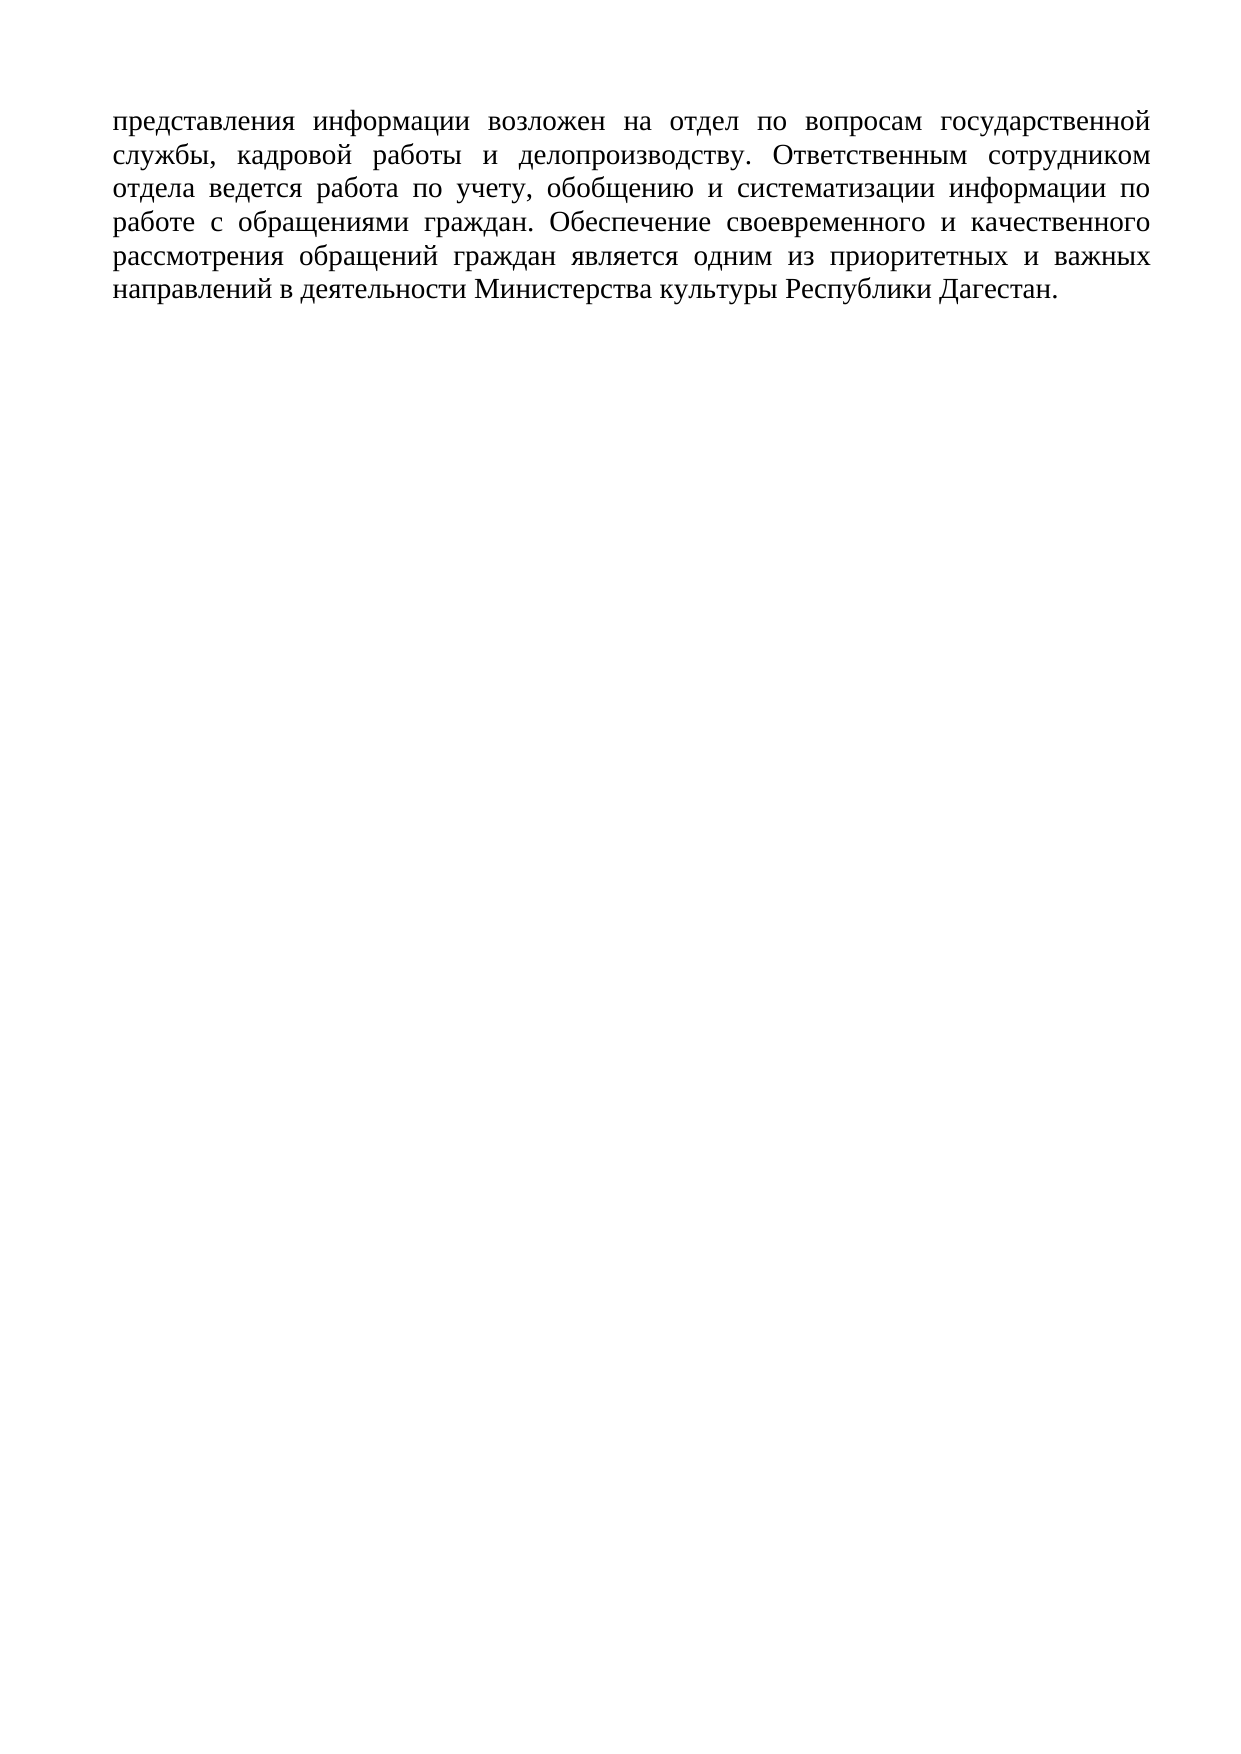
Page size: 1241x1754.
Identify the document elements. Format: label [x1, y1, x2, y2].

text [112, 103, 1152, 305]
